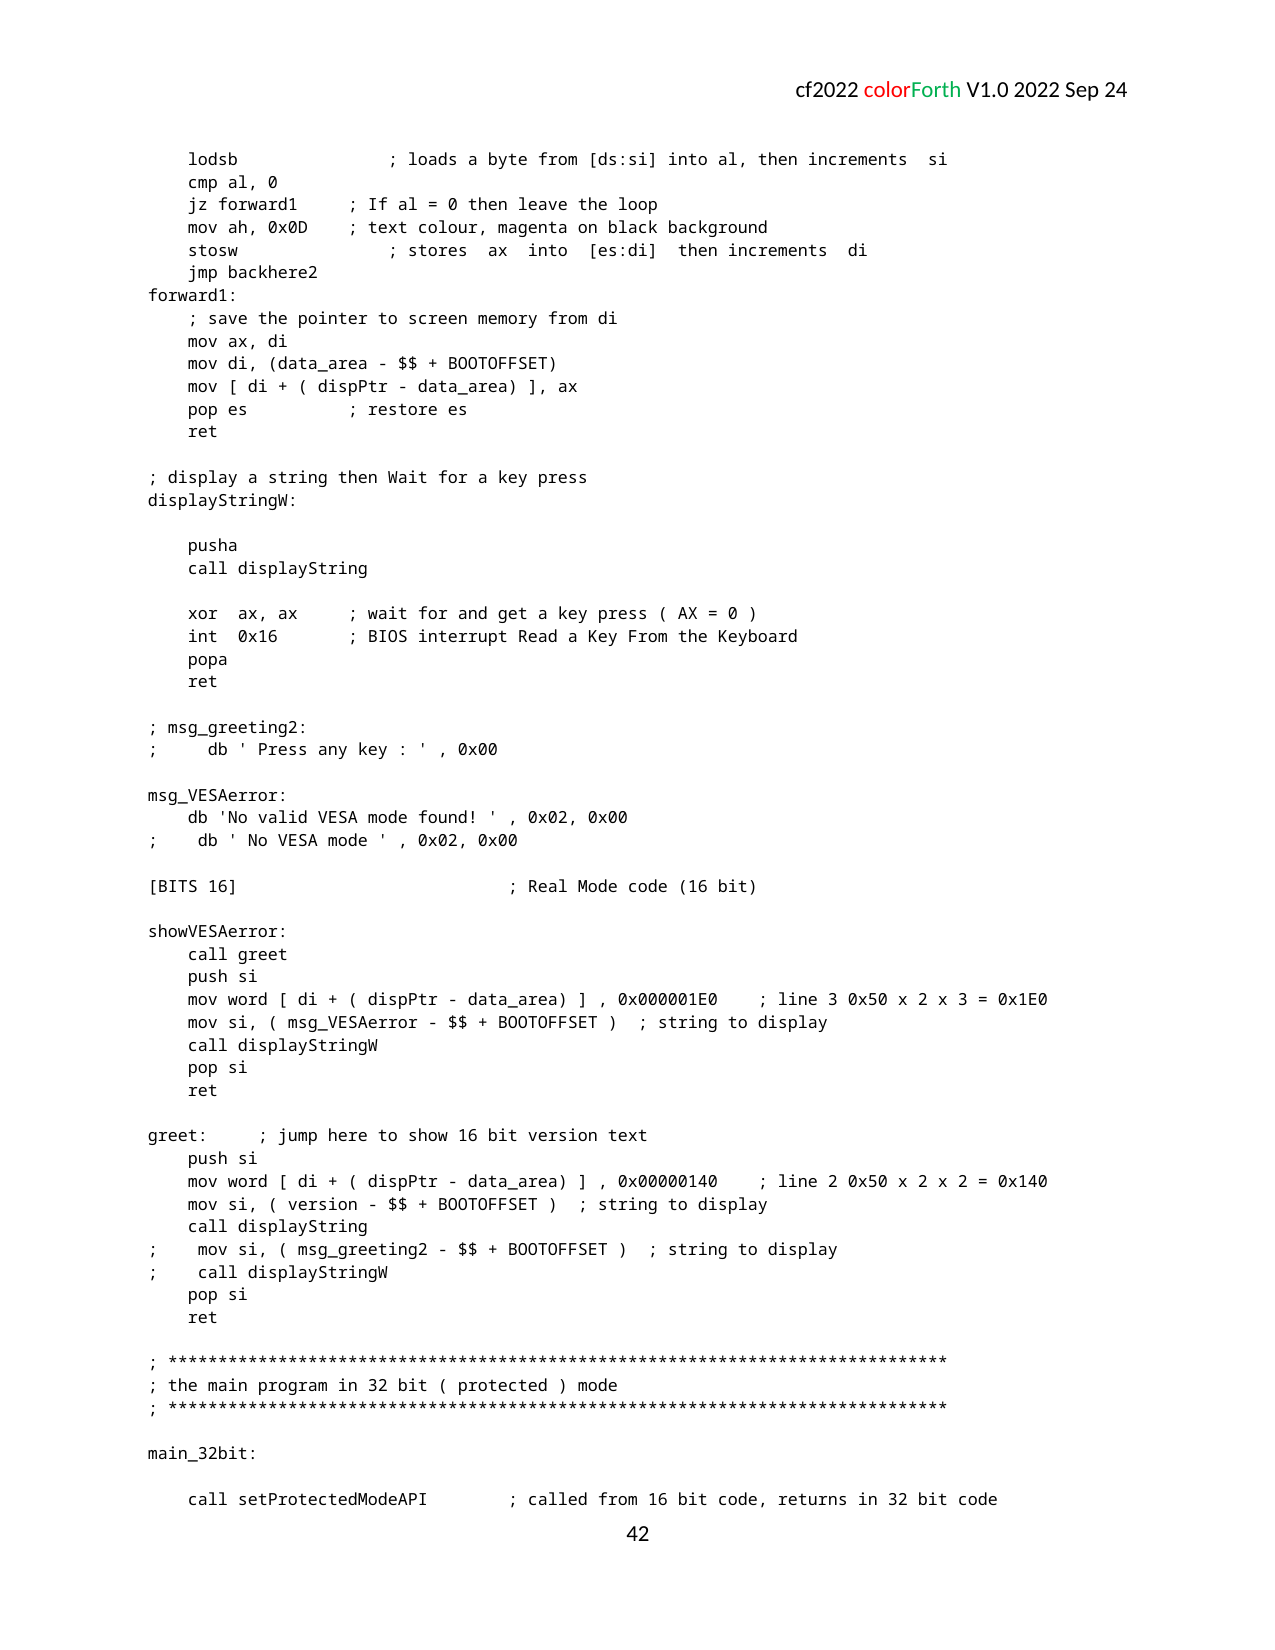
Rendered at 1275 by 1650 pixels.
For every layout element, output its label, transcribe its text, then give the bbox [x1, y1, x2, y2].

text pop si [148, 1283, 1127, 1306]
text mov ax, di [148, 329, 1127, 352]
text mov si, ( version - $$ + BOOTOFFSET ) ; string to display [148, 1192, 1127, 1215]
text db 'No valid VESA mode found! ' , 0x02, 0x00 [148, 806, 1127, 829]
text mov [ di + ( dispPtr - data_area) ], ax [148, 375, 1127, 397]
text mov di, (data_area - $$ + BOOTOFFSET) [148, 352, 1127, 375]
text ret [148, 670, 1127, 693]
text mov word [ di + ( dispPtr - data_area) ] , 0x00000140 ; line 2 0x50 x 2 x 2 = 0x140 [148, 1169, 1127, 1192]
text mov si, ( msg_VESAerror - $$ + BOOTOFFSET ) ; string to display [148, 1011, 1127, 1033]
text popa [148, 647, 1127, 670]
text push si [148, 965, 1127, 988]
text main_32bit: [148, 1442, 1127, 1465]
text call displayStringW [148, 1033, 1127, 1056]
text ; db ' Press any key : ' , 0x00 [148, 738, 1127, 761]
text mov ah, 0x0D ; text colour, magenta on black background [148, 216, 1127, 238]
text call displayString [148, 1215, 1127, 1238]
text ; call displayStringW [148, 1260, 1127, 1283]
text greet: ; jump here to show 16 bit version text [148, 1124, 1127, 1147]
text ; display a string then Wait for a key press [148, 466, 1127, 488]
text ret [148, 1306, 1127, 1328]
text ret [148, 1079, 1127, 1101]
text ; ****************************************************************************** [148, 1351, 1127, 1374]
text jz forward1 ; If al = 0 then leave the loop [148, 193, 1127, 216]
text pusha [148, 534, 1127, 556]
text xor ax, ax ; wait for and get a key press ( AX = 0 ) [148, 602, 1127, 624]
text jmp backhere2 [148, 261, 1127, 284]
text showVESAerror: [148, 920, 1127, 942]
text pop si [148, 1056, 1127, 1079]
text pop es ; restore es [148, 397, 1127, 420]
text call greet [148, 942, 1127, 965]
text ; the main program in 32 bit ( protected ) mode [148, 1374, 1127, 1397]
text ; ****************************************************************************** [148, 1397, 1127, 1419]
text [BITS 16] ; Real Mode code (16 bit) [148, 874, 1127, 897]
text forward1: [148, 284, 1127, 307]
text cmp al, 0 [148, 170, 1127, 193]
text mov word [ di + ( dispPtr - data_area) ] , 0x000001E0 ; line 3 0x50 x 2 x 3 = 0x1E0 [148, 988, 1127, 1011]
text int 0x16 ; BIOS interrupt Read a Key From the Keyboard [148, 624, 1127, 647]
text lodsb ; loads a byte from [ds:si] into al, then increments si [148, 148, 1127, 170]
text ; save the pointer to screen memory from di [148, 307, 1127, 329]
text ; mov si, ( msg_greeting2 - $$ + BOOTOFFSET ) ; string to display [148, 1238, 1127, 1260]
text ; db ' No VESA mode ' , 0x02, 0x00 [148, 829, 1127, 852]
text call displayString [148, 556, 1127, 579]
text call setProtectedModeAPI ; called from 16 bit code, returns in 32 bit code [148, 1487, 1127, 1510]
text stosw ; stores ax into [es:di] then increments di [148, 238, 1127, 261]
text msg_VESAerror: [148, 783, 1127, 806]
text ; msg_greeting2: [148, 715, 1127, 738]
text displayStringW: [148, 488, 1127, 511]
text ret [148, 420, 1127, 443]
text push si [148, 1147, 1127, 1169]
